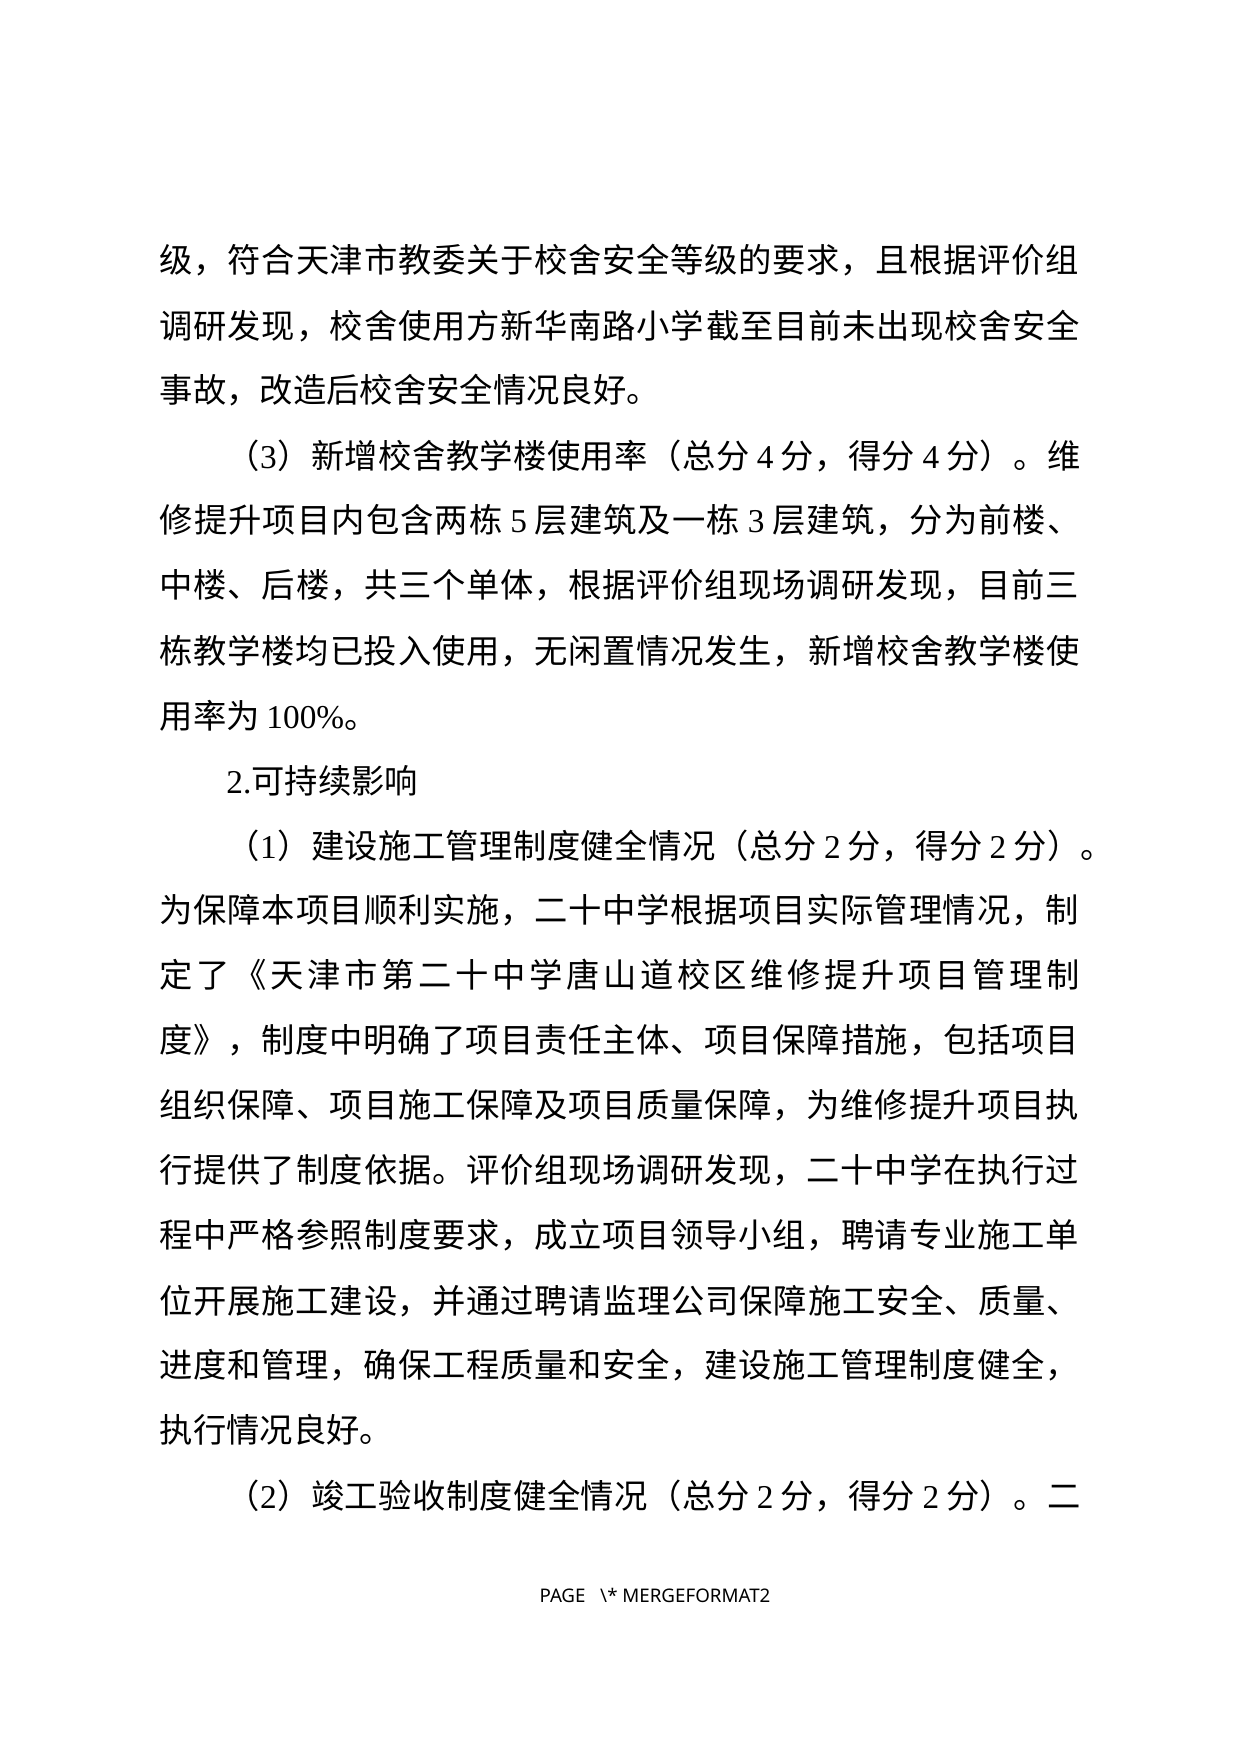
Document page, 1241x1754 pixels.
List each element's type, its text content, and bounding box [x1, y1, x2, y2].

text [159, 227, 1081, 422]
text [159, 1462, 1081, 1527]
text （3）新增校舍教学楼使用率（总分4分，得分4分）。维修提升项目内包含两栋5层建筑及一栋3层建筑，分为前楼、中楼、后楼，共三个单体，根据评价组现场调研发现，目前三栋教学楼均已投入使用，无闲置情况发生，新增校舍教学楼使用率为100%。 [159, 422, 1081, 747]
text （1）建设施工管理制度健全情况（总分2分，得分2分）。为保障本项目顺利实施，二十中学根据项目实际管理情况，制定了《天津市第二十中学唐山道校区维修提升项目管理制度》，制度中明确了项目责任主体、项目保障措施，包括项目组织保障、项目施工保障及项目质量保障，为维修提升项目执行提供了制度依据。评价组现场调研发现，二十中学在执行过程中严格参照制度要求，成立项目领导小组，聘请专业施工单位开展施工建设，并通过聘请监理公司保障施工安全、质量、进度和管理，确保工程质量和安全，建设施工管理制度健全，执行情况良好。 [159, 812, 1081, 1462]
text 2.可持续影响 [159, 747, 1081, 812]
